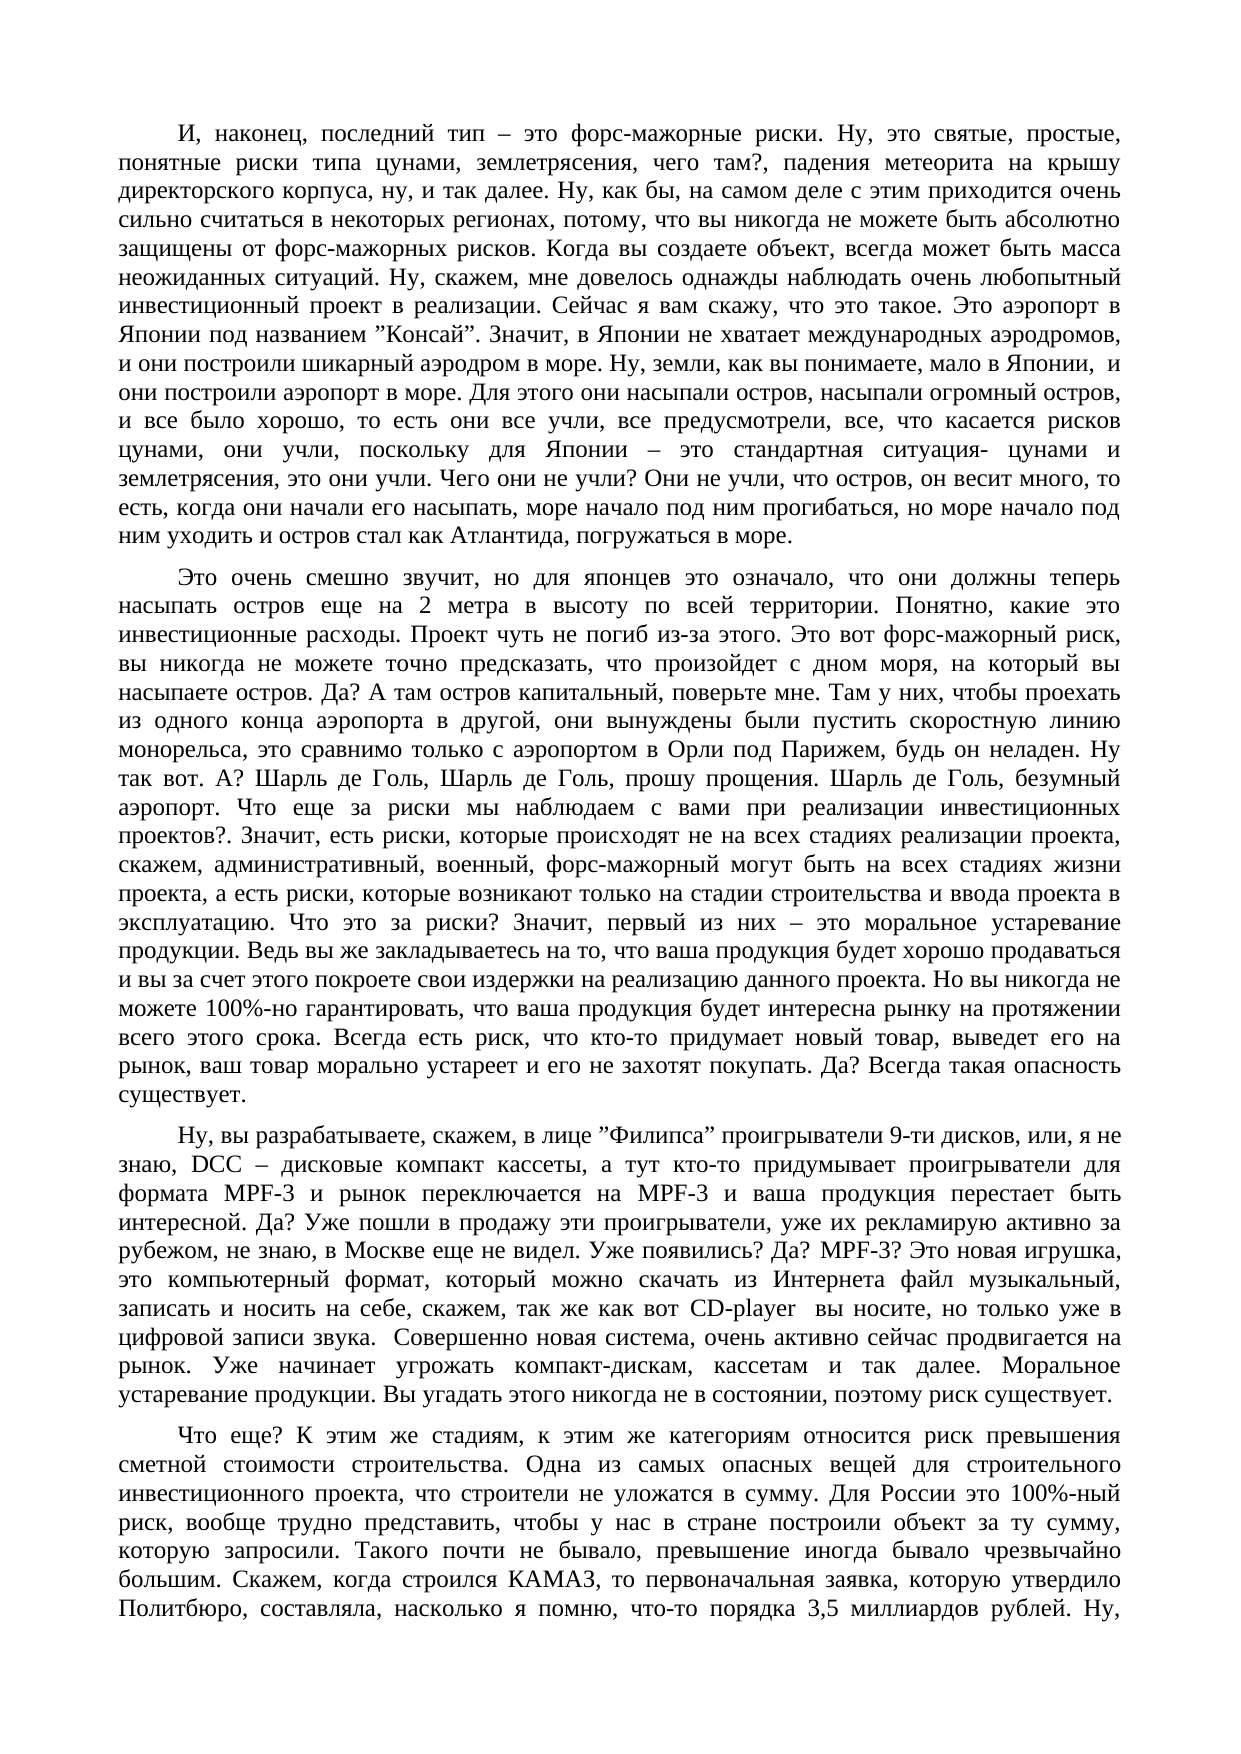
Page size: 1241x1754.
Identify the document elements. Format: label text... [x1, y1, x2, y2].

text Ну, вы разрабатываете, скажем, в лице ”Филипса” проигрыватели 9-ти дисков, или, я не знаю, DCC – дисковые компакт кассеты, а тут кто-то придумывает проигрыватели для формата MPF-3 и рынок переключается на MPF-3 и ваша продукция перестает быть интересной. Да? Уже пошли в продажу эти проигрыватели, уже их рекламирую активно за рубежом, не знаю, в Москве еще не видел. Уже появились? Да? MPF-3? Это новая игрушка, это компьютерный формат, который можно скачать из Интернета файл музыкальный, записать и носить на себе, скажем, так же как вот CD-player вы носите, но только уже в цифровой записи звука. Совершенно новая система, очень активно сейчас продвигается на рынок. Уже начинает угрожать компакт-дискам, кассетам и так далее. Моральное устаревание продукции. Вы угадать этого никогда не в состоянии, поэтому риск существует. [118, 1121, 1122, 1408]
text Это очень смешно звучит, но для японцев это означало, что они должны теперь насыпать остров еще на 2 метра в высоту по всей территории. Понятно, какие это инвестиционные расходы. Проект чуть не погиб из-за этого. Это вот форс-мажорный риск, вы никогда не можете точно предсказать, что произойдет с дном моря, на который вы насыпаете остров. Да? А там остров капитальный, поверьте мне. Там у них, чтобы проехать из одного конца аэропорта в другой, они вынуждены были пустить скоростную линию монорельса, это сравнимо только с аэропортом в Орли под Парижем, будь он неладен. Ну так вот. А? Шарль де Голь, Шарль де Голь, прошу прощения. Шарль де Голь, безумный аэропорт. Что еще за риски мы наблюдаем с вами при реализации инвестиционных проектов?. Значит, есть риски, которые происходят не на всех стадиях реализации проекта, скажем, административный, военный, форс-мажорный могут быть на всех стадиях жизни проекта, а есть риски, которые возникают только на стадии строительства и ввода проекта в эксплуатацию. Что это за риски? Значит, первый из них – это моральное устаревание продукции. Ведь вы же закладываетесь на то, что ваша продукция будет хорошо продаваться и вы за счет этого покроете свои издержки на реализацию данного проекта. Но вы никогда не можете 100%-но гарантировать, что ваша продукция будет интересна рынку на протяжении всего этого срока. Всегда есть риск, что кто-то придумает новый товар, выведет его на рынок, ваш товар морально устареет и его не захотят покупать. Да? Всегда такая опасность существует. [118, 562, 1122, 1108]
text И, наконец, последний тип – это форс-мажорные риски. Ну, это святые, простые, понятные риски типа цунами, землетрясения, чего там?, падения метеорита на крышу директорского корпуса, ну, и так далее. Ну, как бы, на самом деле с этим приходится очень сильно считаться в некоторых регионах, потому, что вы никогда не можете быть абсолютно защищены от форс-мажорных рисков. Когда вы создаете объект, всегда может быть масса неожиданных ситуаций. Ну, скажем, мне довелось однажды наблюдать очень любопытный инвестиционный проект в реализации. Сейчас я вам скажу, что это такое. Это аэропорт в Японии под названием ”Консай”. Значит, в Японии не хватает международных аэродромов, и они построили шикарный аэродром в море. Ну, земли, как вы понимаете, мало в Японии, и они построили аэропорт в море. Для этого они насыпали остров, насыпали огромный остров, и все было хорошо, то есть они все учли, все предусмотрели, все, что касается рисков цунами, они учли, поскольку для Японии – это стандартная ситуация- цунами и землетрясения, это они учли. Чего они не учли? Они не учли, что остров, он весит много, то есть, когда они начали его насыпать, море начало под ним прогибаться, но море начало под ним уходить и остров стал как Атлантида, погружаться в море. [118, 118, 1122, 549]
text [118, 1421, 1122, 1622]
